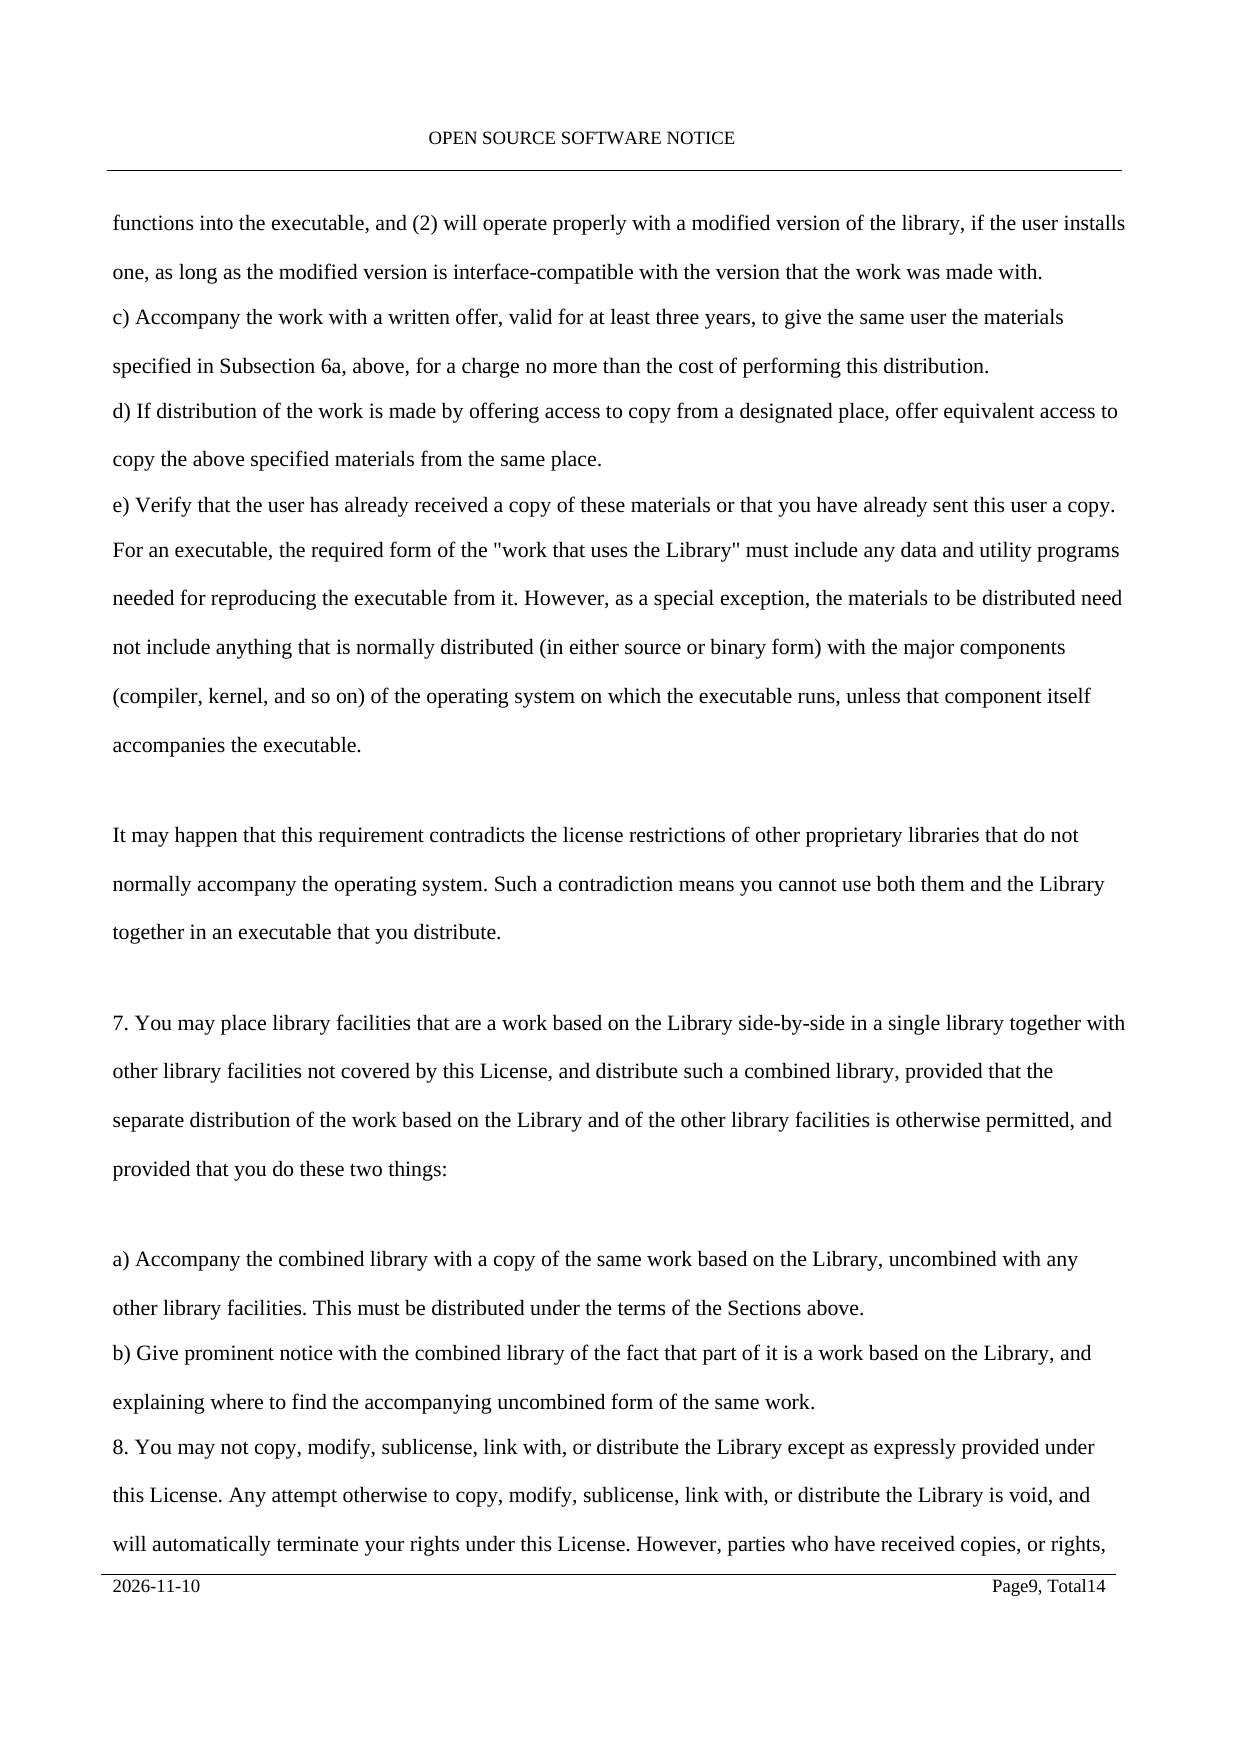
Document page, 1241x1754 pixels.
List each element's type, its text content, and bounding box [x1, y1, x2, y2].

text a) Accompany the combined library with a copy of the same work based on the Library, uncombined with any other library facilities. This must be distributed under the terms of the Sections above. [112, 1242, 1128, 1324]
text b) Give prominent notice with the combined library of the fact that part of it is a work based on the Library, and explaining where to find the accompanying uncombined form of the same work. [112, 1336, 1128, 1417]
text 7. You may place library facilities that are a work based on the Library side-by-side in a single library together with other library facilities not covered by this License, and distribute such a combined library, provided that the separate distribution of the work based on the Library and of the other library facilities is otherwise permitted, and provided that you do these two things: [112, 1006, 1128, 1185]
text c) Accompany the work with a written offer, valid for at least three years, to give the same user the materials specified in Subsection 6a, above, for a charge no more than the cost of performing this distribution. [112, 300, 1128, 381]
text It may happen that this requirement contradicts the license restrictions of other proprietary libraries that do not normally accompany the operating system. Such a contradiction means you cannot use both them and the Library together in an executable that you distribute. [112, 818, 1128, 948]
text d) If distribution of the work is made by offering access to copy from a designated place, offer equivalent access to copy the above specified materials from the same place. [112, 394, 1128, 475]
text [112, 206, 1128, 288]
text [112, 1430, 1128, 1560]
text For an executable, the required form of the "work that uses the Library" must include any data and utility programs needed for reproducing the executable from it. However, as a special exception, the materials to be distributed need not include anything that is normally distributed (in either source or binary form) with the major components (compiler, kernel, and so on) of the operating system on which the executable runs, unless that component itself accompanies the executable. [112, 533, 1128, 761]
text e) Verify that the user has already received a copy of these materials or that you have already sent this user a copy. [112, 488, 1128, 520]
